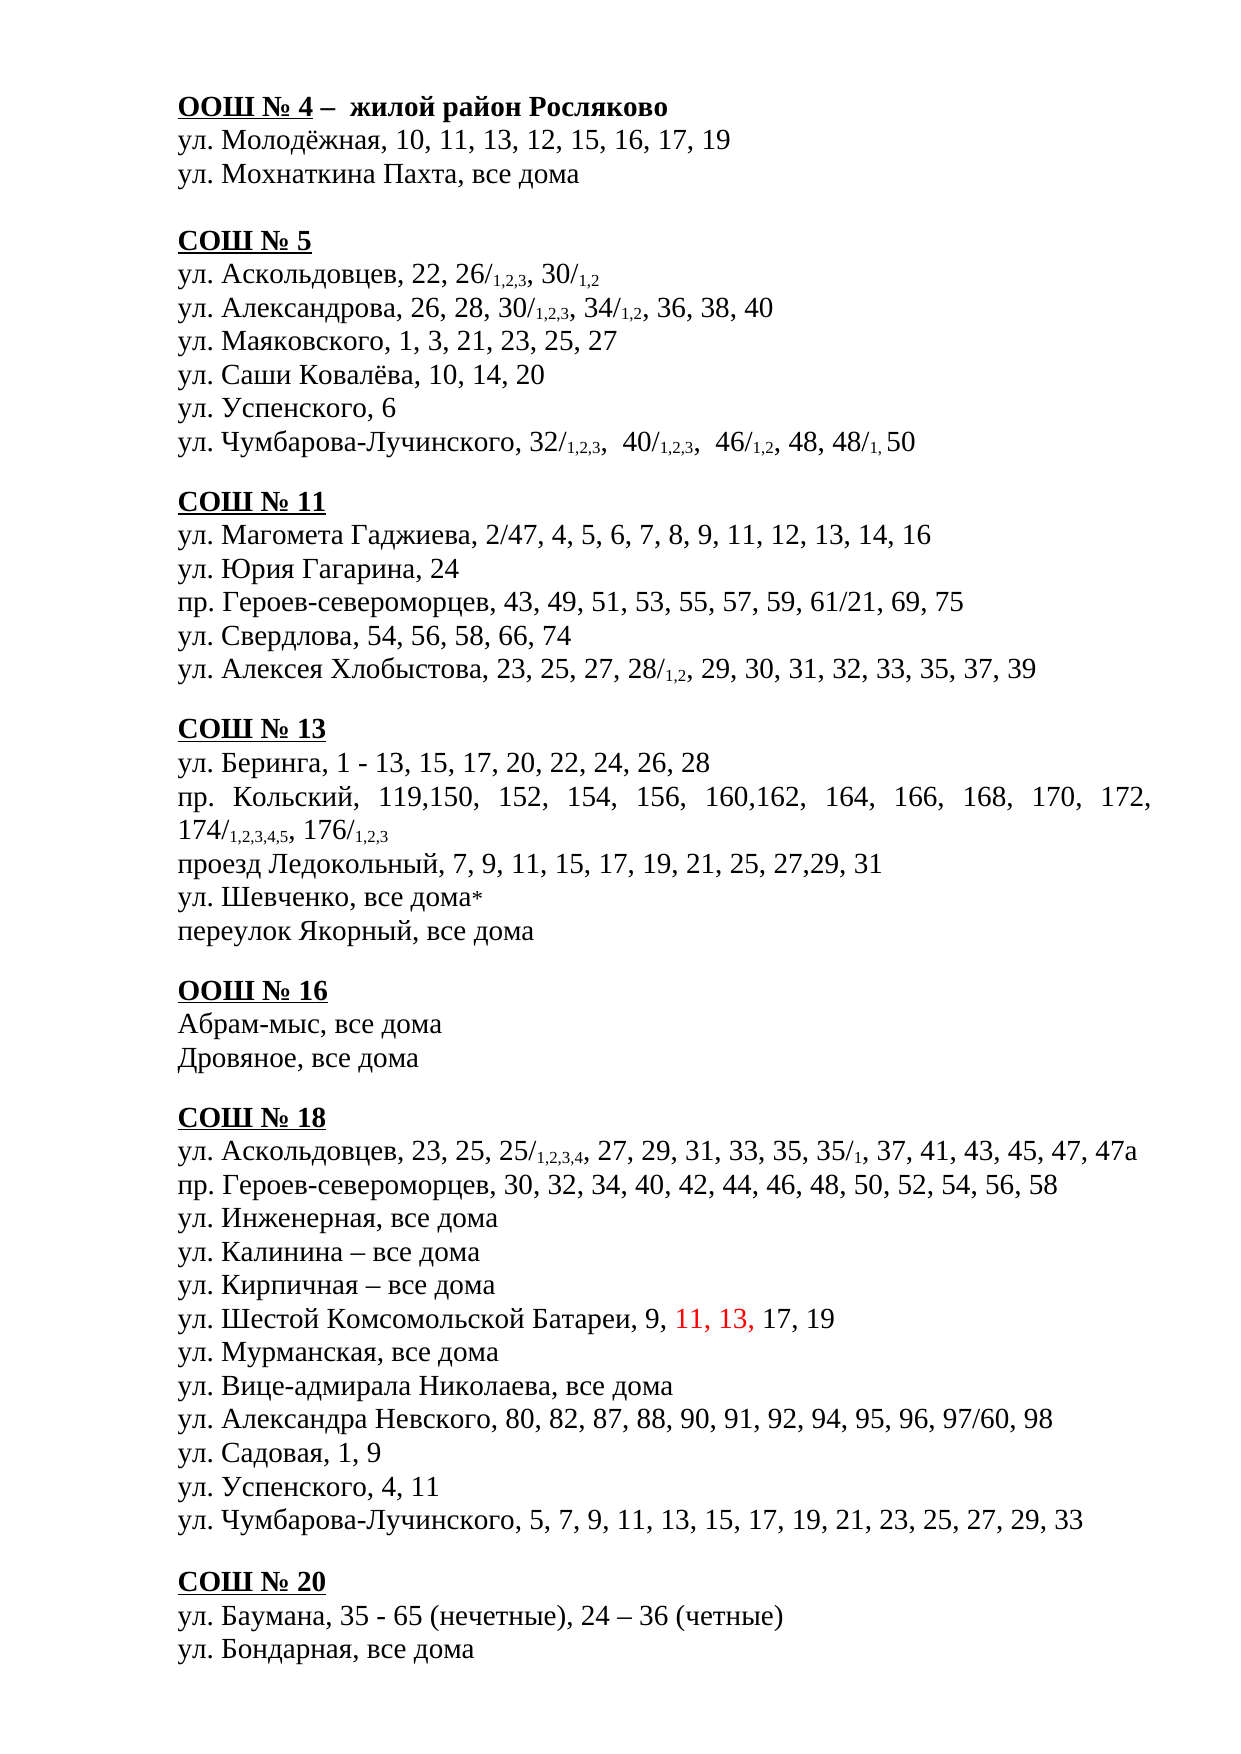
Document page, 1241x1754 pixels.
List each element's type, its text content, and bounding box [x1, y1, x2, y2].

text ул. Кирпичная – все дома [177, 1267, 1236, 1301]
text ул. Александра Невского, 80, 82, 87, 88, 90, 91, 92, 94, 95, 96, 97/60, 98 [177, 1402, 1236, 1435]
text ул. Садовая, 1, 9 [177, 1435, 1236, 1469]
text ул. Аскольдовцев, 22, 26/1,2,3, 30/1,2 [177, 256, 1152, 290]
text ул. Алексея Хлобыстова, 23, 25, 27, 28/1,2, 29, 30, 31, 32, 33, 35, 37, 39 [177, 652, 1236, 685]
text СОШ № 13 [177, 712, 1152, 745]
text переулок Якорный, все дома [177, 913, 1152, 946]
text ул. Вице-адмирала Николаева, все дома [177, 1368, 1236, 1402]
text ул. Молодёжная, 10, 11, 13, 12, 15, 16, 17, 19 [177, 122, 1152, 156]
text СОШ № 5 [177, 223, 1152, 256]
text ул. Калинина – все дома [177, 1234, 1236, 1267]
text ул. Свердлова, 54, 56, 58, 66, 74 [177, 618, 1236, 652]
text пр. Героев-североморцев, 43, 49, 51, 53, 55, 57, 59, 61/21, 69, 75 [177, 584, 1236, 618]
text ул. Баумана, 35 - 65 (нечетные), 24 – 36 (четные) [177, 1598, 1152, 1632]
text СОШ № 18 [177, 1100, 1152, 1133]
text пр. Кольский, 119,150, 152, 154, 156, 160,162, 164, 166, 168, 170, 172, 174/1,2,3,4,5, 176/1,2,3 [177, 779, 1152, 846]
text ул. Чумбарова-Лучинского, 32/1,2,3, 40/1,2,3, 46/1,2, 48, 48/1, 50 [177, 424, 1152, 458]
text ул. Магомета Гаджиева, 2/47, 4, 5, 6, 7, 8, 9, 11, 12, 13, 14, 16 [177, 517, 1236, 551]
text Абрам-мыс, все дома [177, 1006, 1152, 1040]
text ООШ № 16 [177, 973, 1152, 1006]
text пр. Героев-североморцев, 30, 32, 34, 40, 42, 44, 46, 48, 50, 52, 54, 56, 58 [177, 1167, 1236, 1200]
text ул. Юрия Гагарина, 24 [177, 551, 1236, 584]
text ул. Чумбарова-Лучинского, 5, 7, 9, 11, 13, 15, 17, 19, 21, 23, 25, 27, 29, 33 [177, 1502, 1236, 1536]
text СОШ № 20 [177, 1564, 1152, 1598]
text ул. Успенского, 6 [177, 391, 1152, 424]
text ул. Шевченко, все дома* [177, 879, 1152, 913]
text ул. Маяковского, 1, 3, 21, 23, 25, 27 [177, 323, 1152, 357]
text ул. Александрова, 26, 28, 30/1,2,3, 34/1,2, 36, 38, 40 [177, 290, 1152, 323]
text ул. Успенского, 4, 11 [177, 1469, 1236, 1502]
text Дровяное, все дома [177, 1040, 1152, 1073]
text ул. Мурманская, все дома [177, 1334, 1236, 1368]
text ул. Инженерная, все дома [177, 1200, 1236, 1234]
text ул. Саши Ковалёва, 10, 14, 20 [177, 357, 1152, 391]
text ул. Мохнаткина Пахта, все дома [177, 156, 1152, 189]
text ул. Аскольдовцев, 23, 25, 25/1,2,3,4, 27, 29, 31, 33, 35, 35/1, 37, 41, 43, 45, 47, 47а [177, 1133, 1236, 1167]
text ООШ № 4 – жилой район Росляково [177, 89, 1152, 122]
text СОШ № 11 [177, 484, 1152, 517]
text ул. Шестой Комсомольской Батареи, 9, 11, 13, 17, 19 [177, 1301, 1236, 1334]
text ул. Беринга, 1 - 13, 15, 17, 20, 22, 24, 26, 28 [177, 745, 1152, 779]
text ул. Бондарная, все дома [177, 1632, 1152, 1665]
text проезд Ледокольный, 7, 9, 11, 15, 17, 19, 21, 25, 27,29, 31 [177, 846, 1152, 879]
